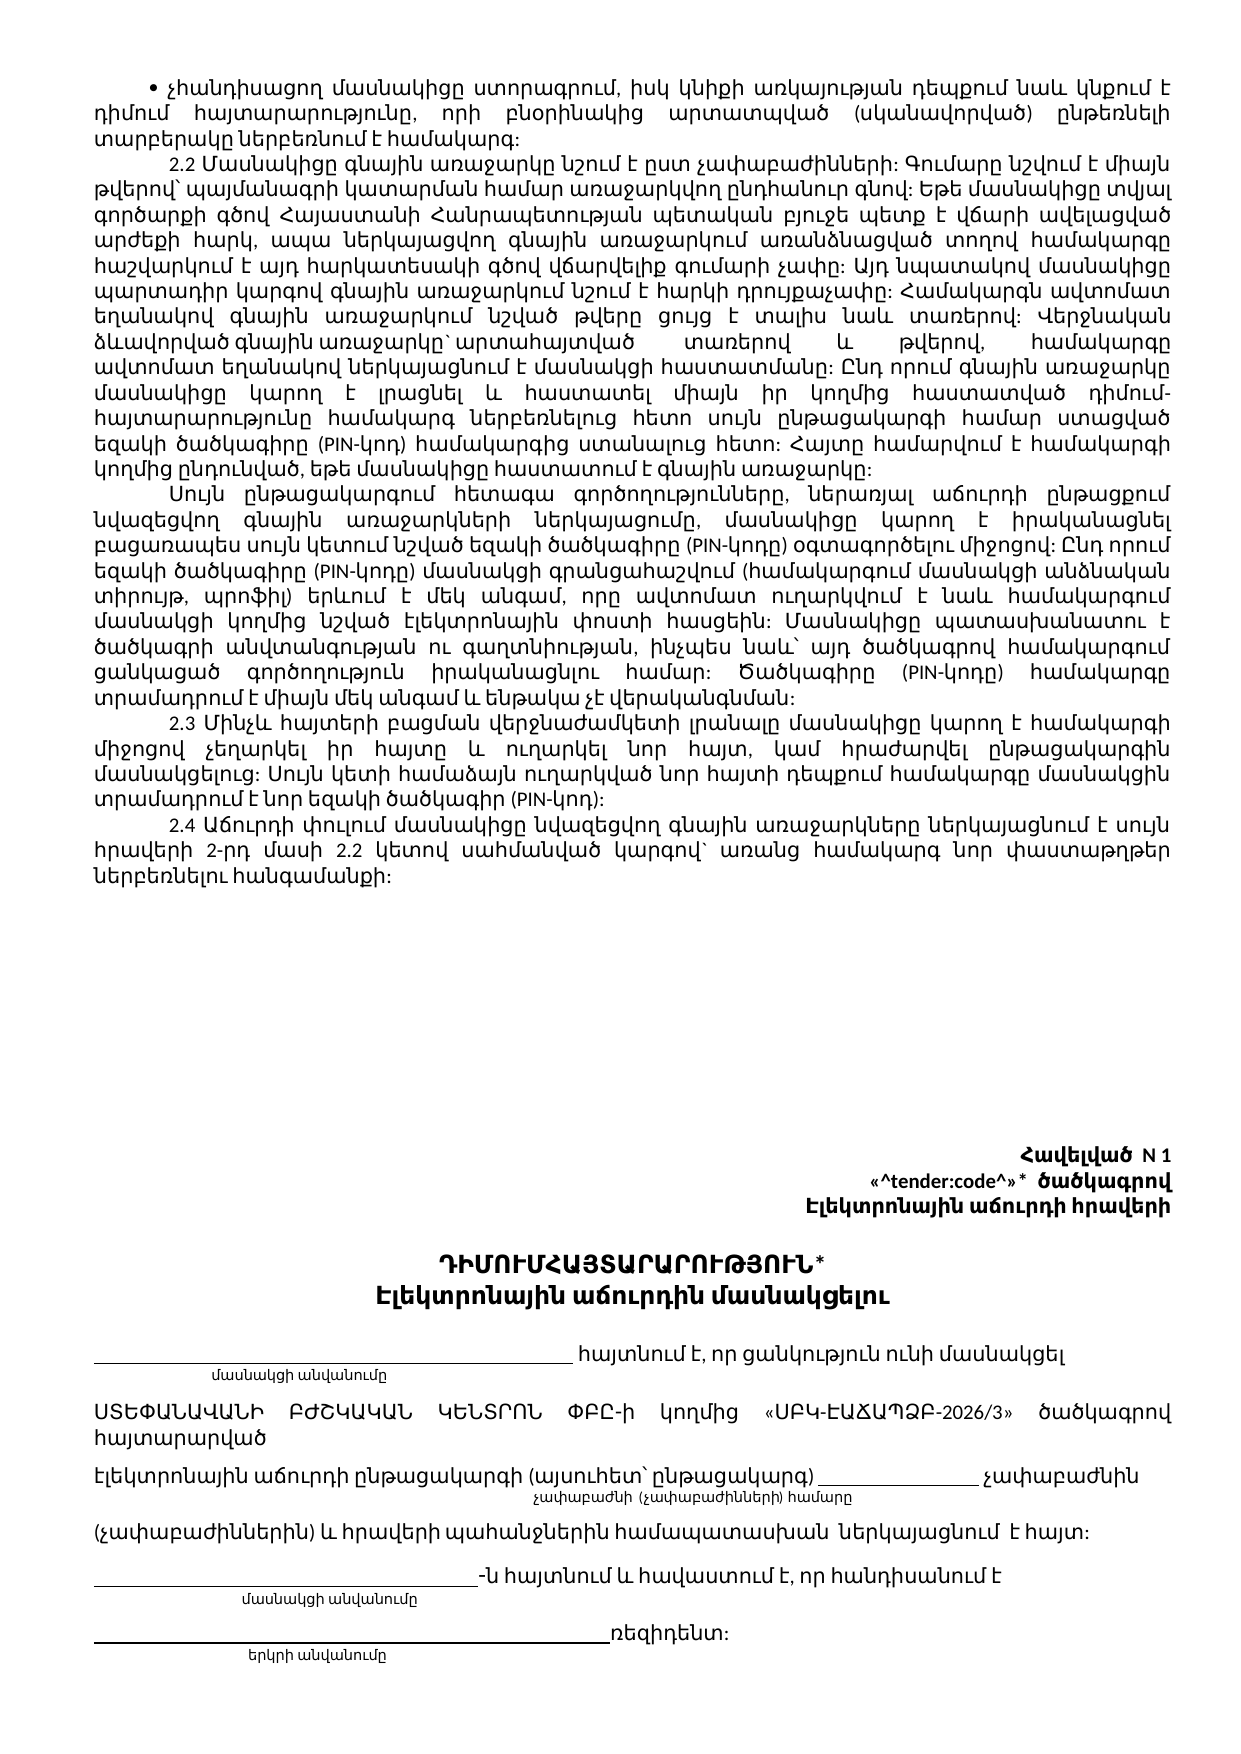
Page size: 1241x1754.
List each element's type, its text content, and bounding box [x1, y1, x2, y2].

text Էլեկտրոնային աճուրդի հրավերի [94, 1193, 1171, 1219]
text ՍՏԵՓԱՆԱՎԱՆԻ ԲԺՇԿԱԿԱՆ ԿԵՆՏՐՈՆ ՓԲԸ-ի կողմից «ՍԲԿ-ԷԱՃԱՊՁԲ-2026/3» ծածկագրով հայտարարված [94, 1397, 1171, 1450]
text 2.2 Մասնակիցը գնային առաջարկը նշում է ըստ չափաբաժինների: Գումարը նշվում է միայն թվերով՝ պայմանագրի կատարման համար առաջարկվող ընդհանուր գնով: Եթե մասնակիցը տվյալ գործարքի գծով Հայաստանի Հանրապետության պետական բյուջե պետք է վճարի ավելացված արժեքի հարկ, ապա ներկայացվող գնային առաջարկում առանձնացված տողով համակարգը հաշվարկում է այդ հարկատեսակի գծով վճարվելիք գումարի չափը: Այդ նպատակով մասնակիցը պարտադիր կարգով գնային առաջարկում նշում է հարկի դրույքաչափը: Համակարգն ավտոմատ եղանակով գնային առաջարկում նշված թվերը ցույց է տալիս նաև տառերով: Վերջնական ձևավորված գնային առաջարկը` արտահայտված տառերով և թվերով, համակարգը ավտոմատ եղանակով ներկայացնում է մասնակցի հաստատմանը: Ընդ որում գնային առաջարկը մասնակիցը կարող է լրացնել և հաստատել միայն իր կողմից հաստատված դիմում-հայտարարությունը համակարգ ներբեռնելուց հետո սույն ընթացակարգի համար ստացված եզակի ծածկագիրը (PIN-կոդ) համակարգից ստանալուց հետո: Հայտը համարվում է համակարգի կողմից ընդունված, եթե մասնակիցը հաստատում է գնային առաջարկը: [94, 151, 1171, 482]
text էլեկտրոնային աճուրդի ընթացակարգի (այսուհետ՝ ընթացակարգ) չափաբաժնին [94, 1463, 1171, 1488]
text «^tender:code^»* ծածկագրով [94, 1168, 1171, 1193]
subtitle Էլեկտրոնային աճուրդին մասնակցելու [94, 1280, 1171, 1310]
text Հավելված N 1 [94, 1142, 1171, 1168]
text չափաբաժնի (չափաբաժինների) համարը [94, 1488, 1171, 1519]
text երկրի անվանումը [94, 1646, 1171, 1677]
text հայտնում է, որ ցանկություն ունի մասնակցել [94, 1341, 1171, 1366]
text մասնակցի անվանումը [94, 1590, 1171, 1621]
text մասնակցի անվանումը [94, 1366, 1171, 1397]
list չհանդիսացող մասնակիցը ստորագրում, իսկ կնիքի առկայության դեպքում նաև կնքում է դիմում հայտարարությունը, որի բնօրինակից արտատպված (սկանավորված) ընթեռնելի տարբերակը ներբեռնում է համակարգ: [94, 75, 1171, 151]
text 2.3 Մինչև հայտերի բացման վերջնաժամկետի լրանալը մասնակիցը կարող է համակարգի միջոցով չեղարկել իր հայտը և ուղարկել նոր հայտ, կամ հրաժարվել ընթացակարգին մասնակցելուց: Սույն կետի համաձայն ուղարկված նոր հայտի դեպքում համակարգը մասնակցին տրամադրում է նոր եզակի ծածկագիր (PIN-կոդ): [94, 710, 1171, 812]
text ԴԻՄՈՒՄՀԱՅՏԱՐԱՐՈՒԹՅՈՒՆ* [94, 1249, 1171, 1280]
text Սույն ընթացակարգում հետագա գործողությունները, ներառյալ աճուրդի ընթացքում նվազեցվող գնային առաջարկների ներկայացումը, մասնակիցը կարող է իրականացնել բացառապես սույն կետում նշված եզակի ծածկագիրը (PIN-կոդը) օգտագործելու միջոցով: Ընդ որում եզակի ծածկագիրը (PIN-կոդը) մասնակցի գրանցահաշվում (համակարգում մասնակցի անձնական տիրույթ, պրոֆիլ) երևում է մեկ անգամ, որը ավտոմատ ուղարկվում է նաև համակարգում մասնակցի կողմից նշված էլեկտրոնային փոստի հասցեին: Մասնակիցը պատասխանատու է ծածկագրի անվտանգության ու գաղտնիության, ինչպես նաև՝ այդ ծածկագրով համակարգում ցանկացած գործողություն իրականացնլու համար: Ծածկագիրը (PIN-կոդը) համակարգը տրամադրում է միայն մեկ անգամ և ենթակա չէ վերականգնման: [94, 482, 1171, 710]
text ռեզիդենտ: [94, 1621, 1171, 1646]
text 2.4 Աճուրդի փուլում մասնակիցը նվազեցվող գնային առաջարկները ներկայացնում է սույն հրավերի 2-րդ մասի 2.2 կետով սահմանված կարգով` առանց համակարգ նոր փաստաթղթեր ներբեռնելու հանգամանքի: [94, 812, 1171, 888]
text (չափաբաժիններին) և հրավերի պահանջներին համապատասխան ներկայացնում է հայտ: [94, 1519, 1171, 1544]
text -ն հայտնում և հավաստում է, որ հանդիսանում է [94, 1559, 1171, 1590]
